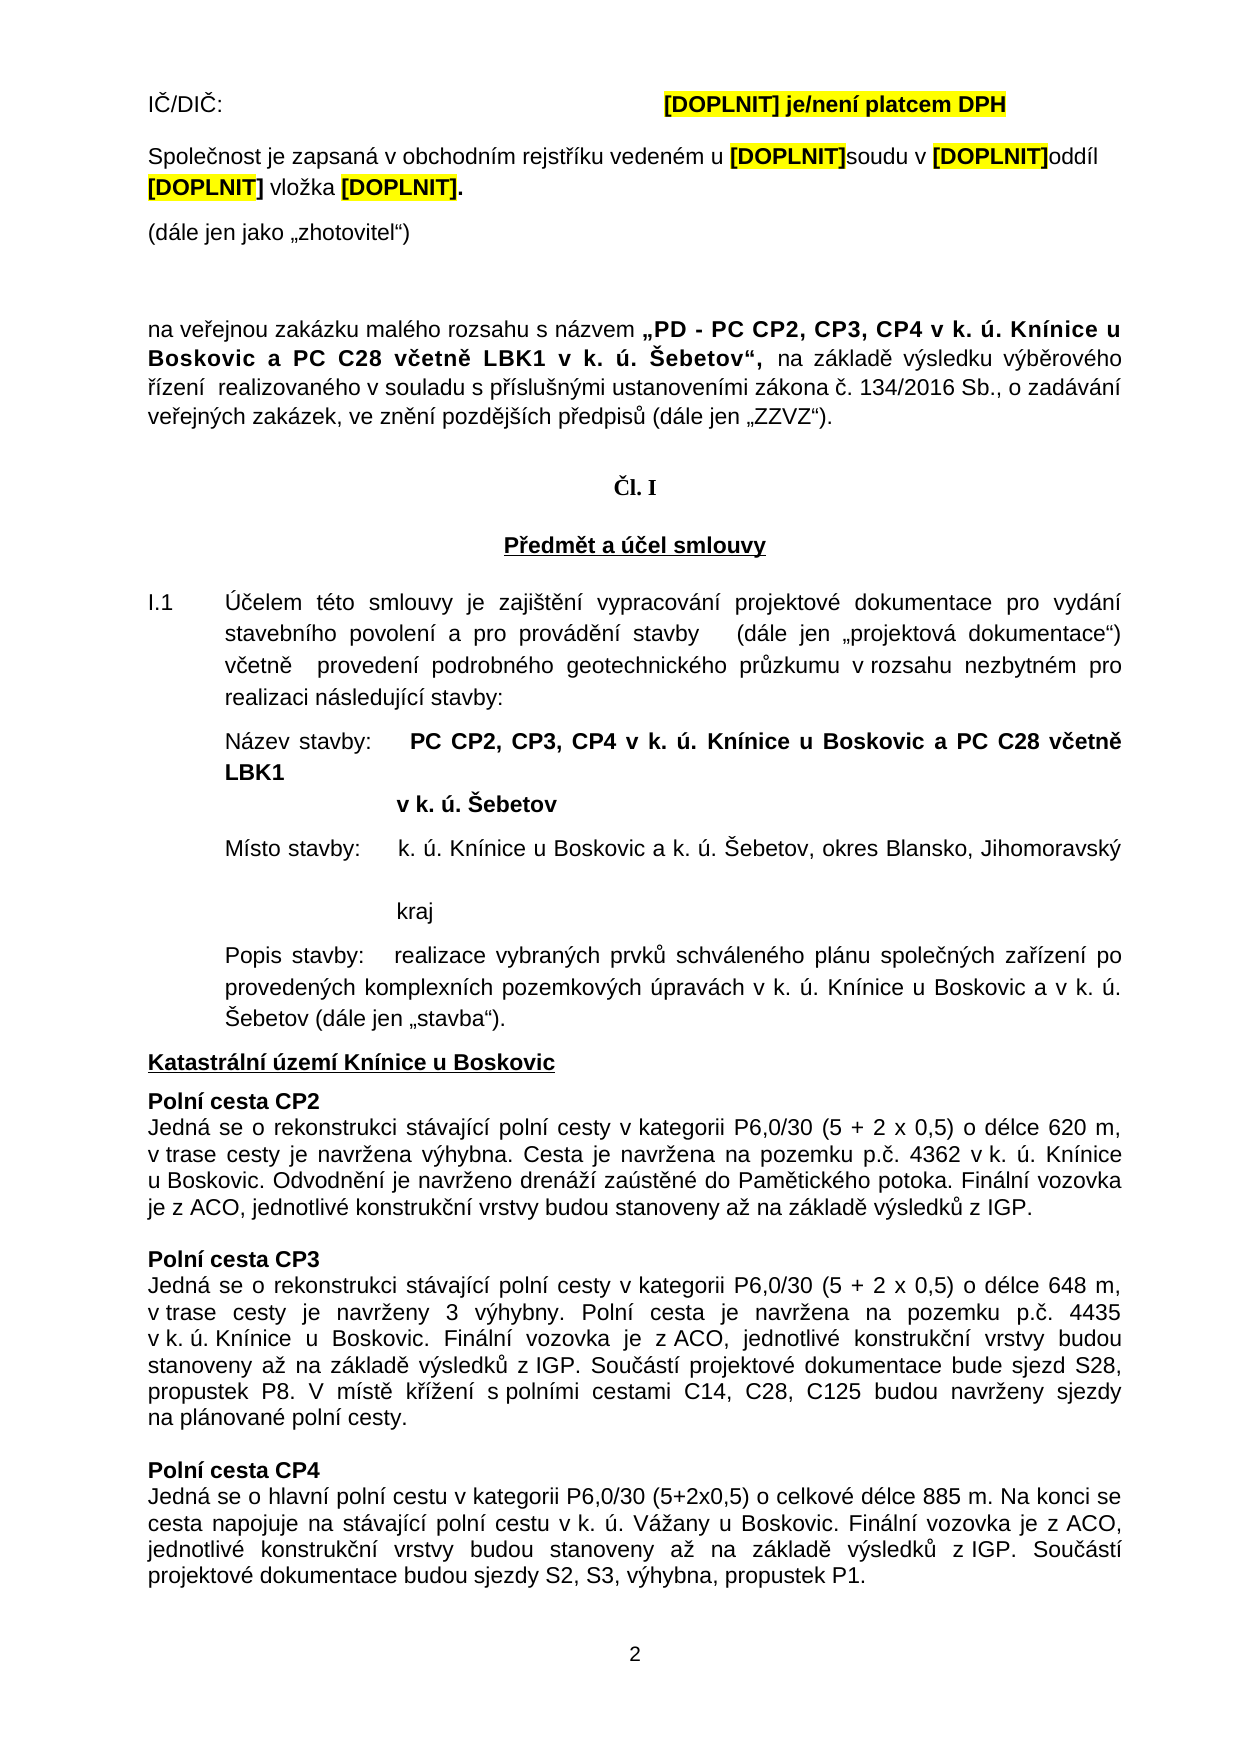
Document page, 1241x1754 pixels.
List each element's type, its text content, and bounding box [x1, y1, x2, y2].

text Jedná se o hlavní polní cestu v kategorii P6,0/30 (5+2x0,5) o celkové délce 885 m. Na konci se cesta napojuje na stávající polní cestu v k. ú. Vážany u Boskovic. Finální vozovka je z ACO, jednotlivé konstrukční vrstvy budou stanoveny až na základě výsledků z IGP. Součástí projektové dokumentace budou sjezdy S2, S3, výhybna, propustek P1. [148, 1483, 1122, 1589]
text IČ/DIČ: [DOPLNIT] je/není platcem DPH [148, 89, 1122, 118]
text na veřejnou zakázku malého rozsahu s názvem „PD - PC CP2, CP3, CP4 v k. ú. Knínice u Boskovic a PC C28 včetně LBK1 v k. ú. Šebetov“, na základě výsledku výběrového řízení realizovaného v souladu s příslušnými ustanoveními zákona č. 134/2016 Sb., o zadávání veřejných zakázek, ve znění pozdějších předpisů (dále jen „ZZVZ“). [148, 314, 1122, 431]
text Jedná se o rekonstrukci stávající polní cesty v kategorii P6,0/30 (5 + 2 x 0,5) o délce 648 m, v trase cesty je navrženy 3 výhybny. Polní cesta je navržena na pozemku p.č. 4435 v k. ú. Knínice u Boskovic. Finální vozovka je z ACO, jednotlivé konstrukční vrstvy budou stanoveny až na základě výsledků z IGP. Součástí projektové dokumentace bude sjezd S28, propustek P8. V místě křížení s polními cestami C14, C28, C125 budou navrženy sjezdy na plánované polní cesty. [148, 1272, 1122, 1431]
text (dále jen jako „zhotovitel“) [110, 218, 1122, 245]
text Předmět a účel smlouvy [148, 531, 1122, 560]
text Polní cesta CP2 [148, 1088, 1122, 1114]
list Místo stavby: k. ú. Knínice u Boskovic a k. ú. Šebetov, okres Blansko, Jihomoravský kraj [224, 835, 1122, 924]
text Polní cesta CP3 [148, 1246, 1122, 1272]
list Účelem této smlouvy je zajištění vypracování projektové dokumentace pro vydání stavebního povolení a pro provádění stavby (dále jen „projektová dokumentace“) včetně provedení podrobného geotechnického průzkumu v rozsahu nezbytném pro realizaci následující stavby: [148, 589, 1122, 710]
text Polní cesta CP4 [148, 1457, 1122, 1483]
list Název stavby: PC CP2, CP3, CP4 v k. ú. Knínice u Boskovic a PC C28 včetně LBK1 v k. ú. Šebetov [224, 728, 1122, 817]
list Popis stavby: realizace vybraných prvků schváleného plánu společných zařízení po provedených komplexních pozemkových úpravách v k. ú. Knínice u Boskovic a v k. ú. Šebetov (dále jen „stavba“). [224, 942, 1122, 1031]
text Společnost je zapsaná v obchodním rejstříku vedeném u [DOPLNIT]soudu v [DOPLNIT]oddíl [DOPLNIT] vložka [DOPLNIT]. [148, 143, 1152, 201]
text Čl. I [148, 443, 1122, 501]
text Jedná se o rekonstrukci stávající polní cesty v kategorii P6,0/30 (5 + 2 x 0,5) o délce 620 m, v trase cesty je navržena výhybna. Cesta je navržena na pozemku p.č. 4362 v k. ú. Knínice u Boskovic. Odvodnění je navrženo drenáží zaústěné do Pamětického potoka. Finální vozovka je z ACO, jednotlivé konstrukční vrstvy budou stanoveny až na základě výsledků z IGP. [148, 1114, 1122, 1220]
text Katastrální území Knínice u Boskovic [148, 1049, 1122, 1076]
